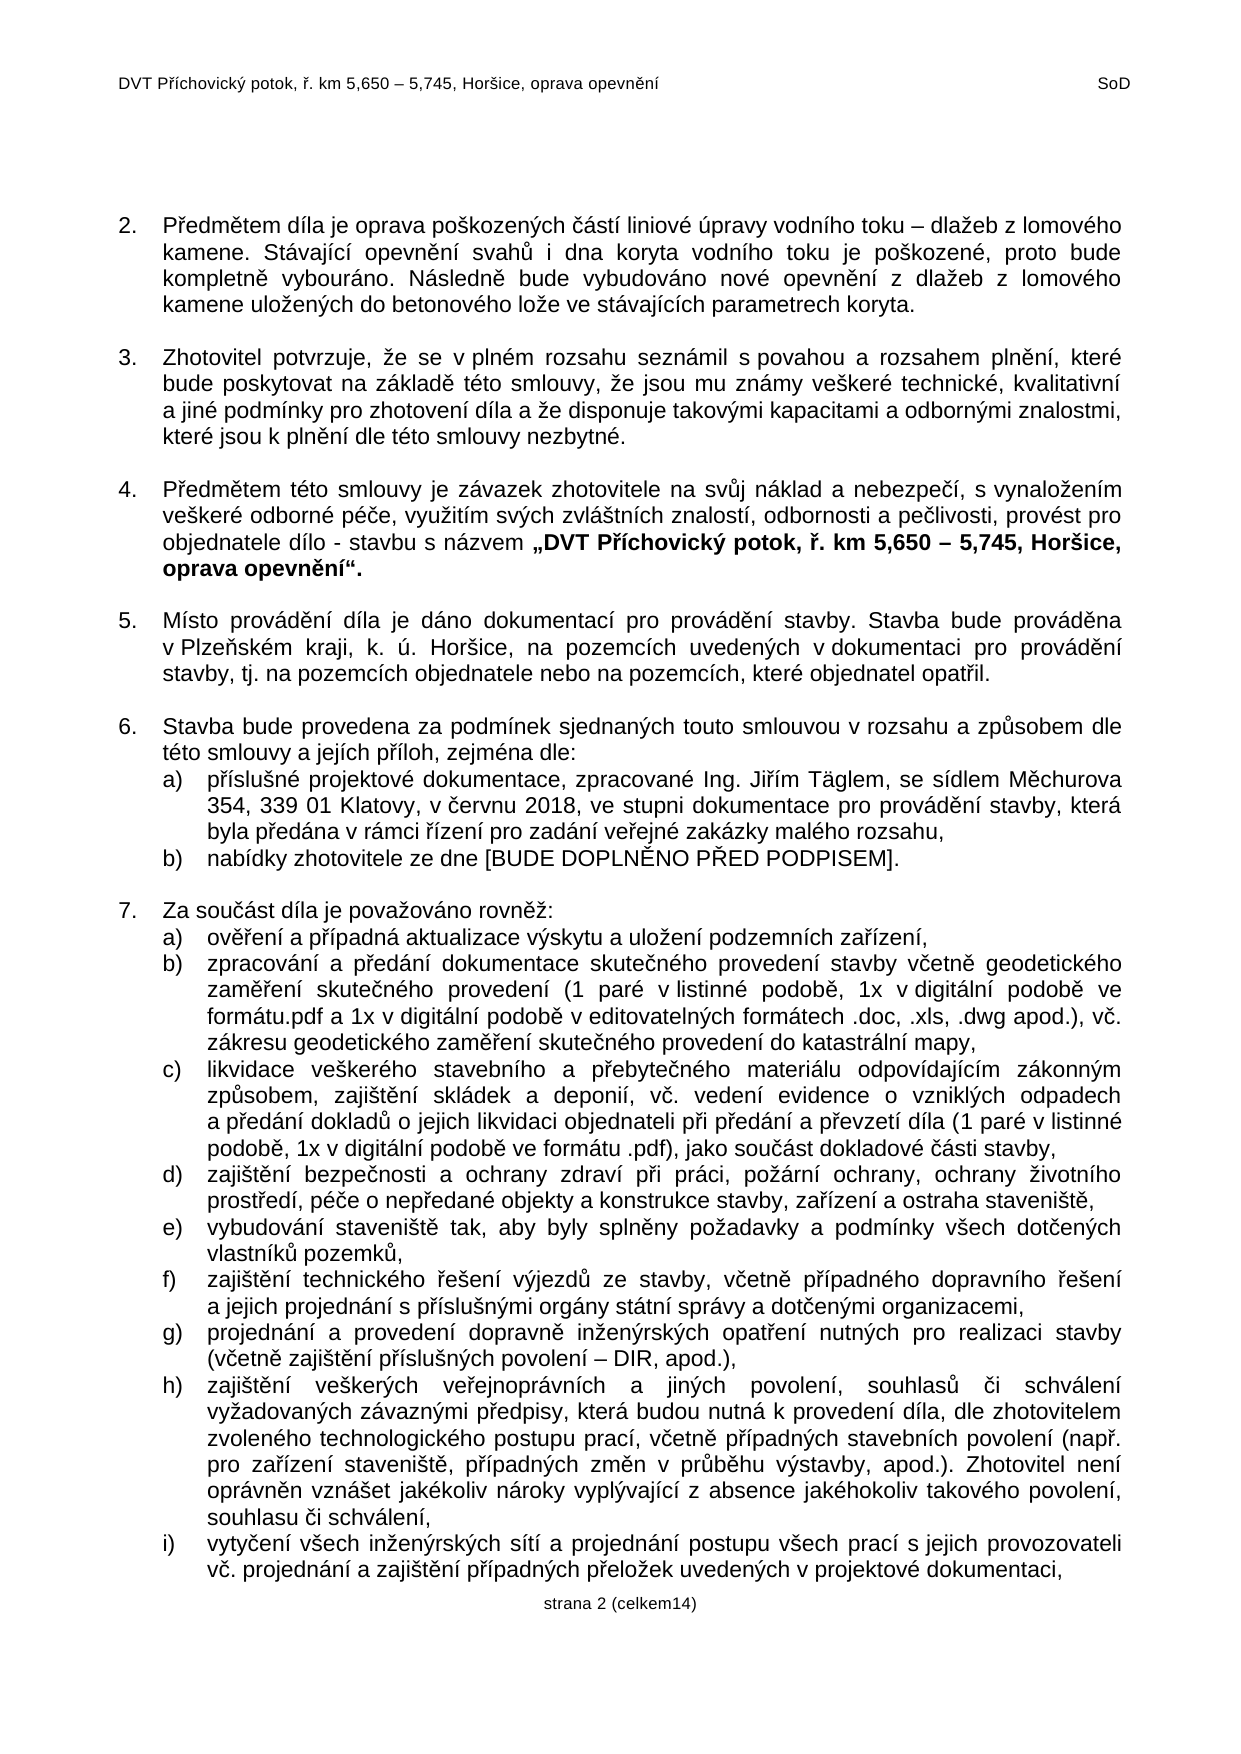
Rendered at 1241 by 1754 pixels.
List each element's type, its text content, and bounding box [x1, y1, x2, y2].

text ověření a případná aktualizace výskytu a uložení podzemních zařízení, [162, 924, 1122, 950]
text projednání a provedení dopravně inženýrských opatření nutných pro realizaci stavby (včetně zajištění příslušných povolení – DIR, apod.), [162, 1319, 1122, 1372]
text likvidace veškerého stavebního a přebytečného materiálu odpovídajícím zákonným způsobem, zajištění skládek a deponií, vč. vedení evidence o vzniklých odpadech a předání dokladů o jejich likvidaci objednateli při předání a převzetí díla (1 paré v listinné podobě, 1x v digitální podobě ve formátu .pdf), jako součást dokladové části stavby, [162, 1056, 1122, 1161]
text zajištění bezpečnosti a ochrany zdraví při práci, požární ochrany, ochrany životního prostředí, péče o nepředané objekty a konstrukce stavby, zařízení a ostraha staveniště, [162, 1161, 1122, 1214]
text zpracování a předání dokumentace skutečného provedení stavby včetně geodetického zaměření skutečného provedení (1 paré v listinné podobě, 1x v digitální podobě ve formátu.pdf a 1x v digitální podobě v editovatelných formátech .doc, .xls, .dwg apod.), vč. zákresu geodetického zaměření skutečného provedení do katastrální mapy, [162, 950, 1122, 1056]
text vybudování staveniště tak, aby byly splněny požadavky a podmínky všech dotčených vlastníků pozemků, [162, 1214, 1122, 1266]
text Za součást díla je považováno rovněž: [118, 897, 1122, 924]
text nabídky zhotovitele ze dne [BUDE DOPLNĚNO PŘED PODPISEM]. [162, 845, 1122, 871]
text Stavba bude provedena za podmínek sjednaných touto smlouvou v rozsahu a způsobem dle této smlouvy a jejích příloh, zejména dle: [118, 713, 1122, 766]
text Místo provádění díla je dáno dokumentací pro provádění stavby. Stavba bude prováděna v Plzeňském kraji, k. ú. Horšice, na pozemcích uvedených v dokumentaci pro provádění stavby, tj. na pozemcích objednatele nebo na pozemcích, které objednatel opatřil. [118, 607, 1122, 687]
text zajištění veškerých veřejnoprávních a jiných povolení, souhlasů či schválení vyžadovaných závaznými předpisy, která budou nutná k provedení díla, dle zhotovitelem zvoleného technologického postupu prací, včetně případných stavebních povolení (např. pro zařízení staveniště, případných změn v průběhu výstavby, apod.). Zhotovitel není oprávněn vznášet jakékoliv nároky vyplývající z absence jakéhokoliv takového povolení, souhlasu či schválení, [162, 1372, 1122, 1530]
text Zhotovitel potvrzuje, že se v plném rozsahu seznámil s povahou a rozsahem plnění, které bude poskytovat na základě této smlouvy, že jsou mu známy veškeré technické, kvalitativní a jiné podmínky pro zhotovení díla a že disponuje takovými kapacitami a odbornými znalostmi, které jsou k plnění dle této smlouvy nezbytné. [118, 344, 1122, 449]
text Předmětem této smlouvy je závazek zhotovitele na svůj náklad a nebezpečí, s vynaložením veškeré odborné péče, využitím svých zvláštních znalostí, odbornosti a pečlivosti, provést pro objednatele dílo - stavbu s názvem „DVT Příchovický potok, ř. km 5,650 – 5,745, Horšice, oprava opevnění“. [118, 476, 1122, 581]
text Předmětem díla je oprava poškozených částí liniové úpravy vodního toku – dlažeb z lomového kamene. Stávající opevnění svahů i dna koryta vodního toku je poškozené, proto bude kompletně vybouráno. Následně bude vybudováno nové opevnění z dlažeb z lomového kamene uložených do betonového lože ve stávajících parametrech koryta. [118, 212, 1122, 318]
text příslušné projektové dokumentace, zpracované Ing. Jiřím Täglem, se sídlem Měchurova 354, 339 01 Klatovy, v červnu 2018, ve stupni dokumentace pro provádění stavby, která byla předána v rámci řízení pro zadání veřejné zakázky malého rozsahu, [162, 766, 1122, 845]
text vytyčení všech inženýrských sítí a projednání postupu všech prací s jejich provozovateli vč. projednání a zajištění případných přeložek uvedených v projektové dokumentaci, [162, 1530, 1122, 1583]
text zajištění technického řešení výjezdů ze stavby, včetně případného dopravního řešení a jejich projednání s příslušnými orgány státní správy a dotčenými organizacemi, [162, 1266, 1122, 1319]
